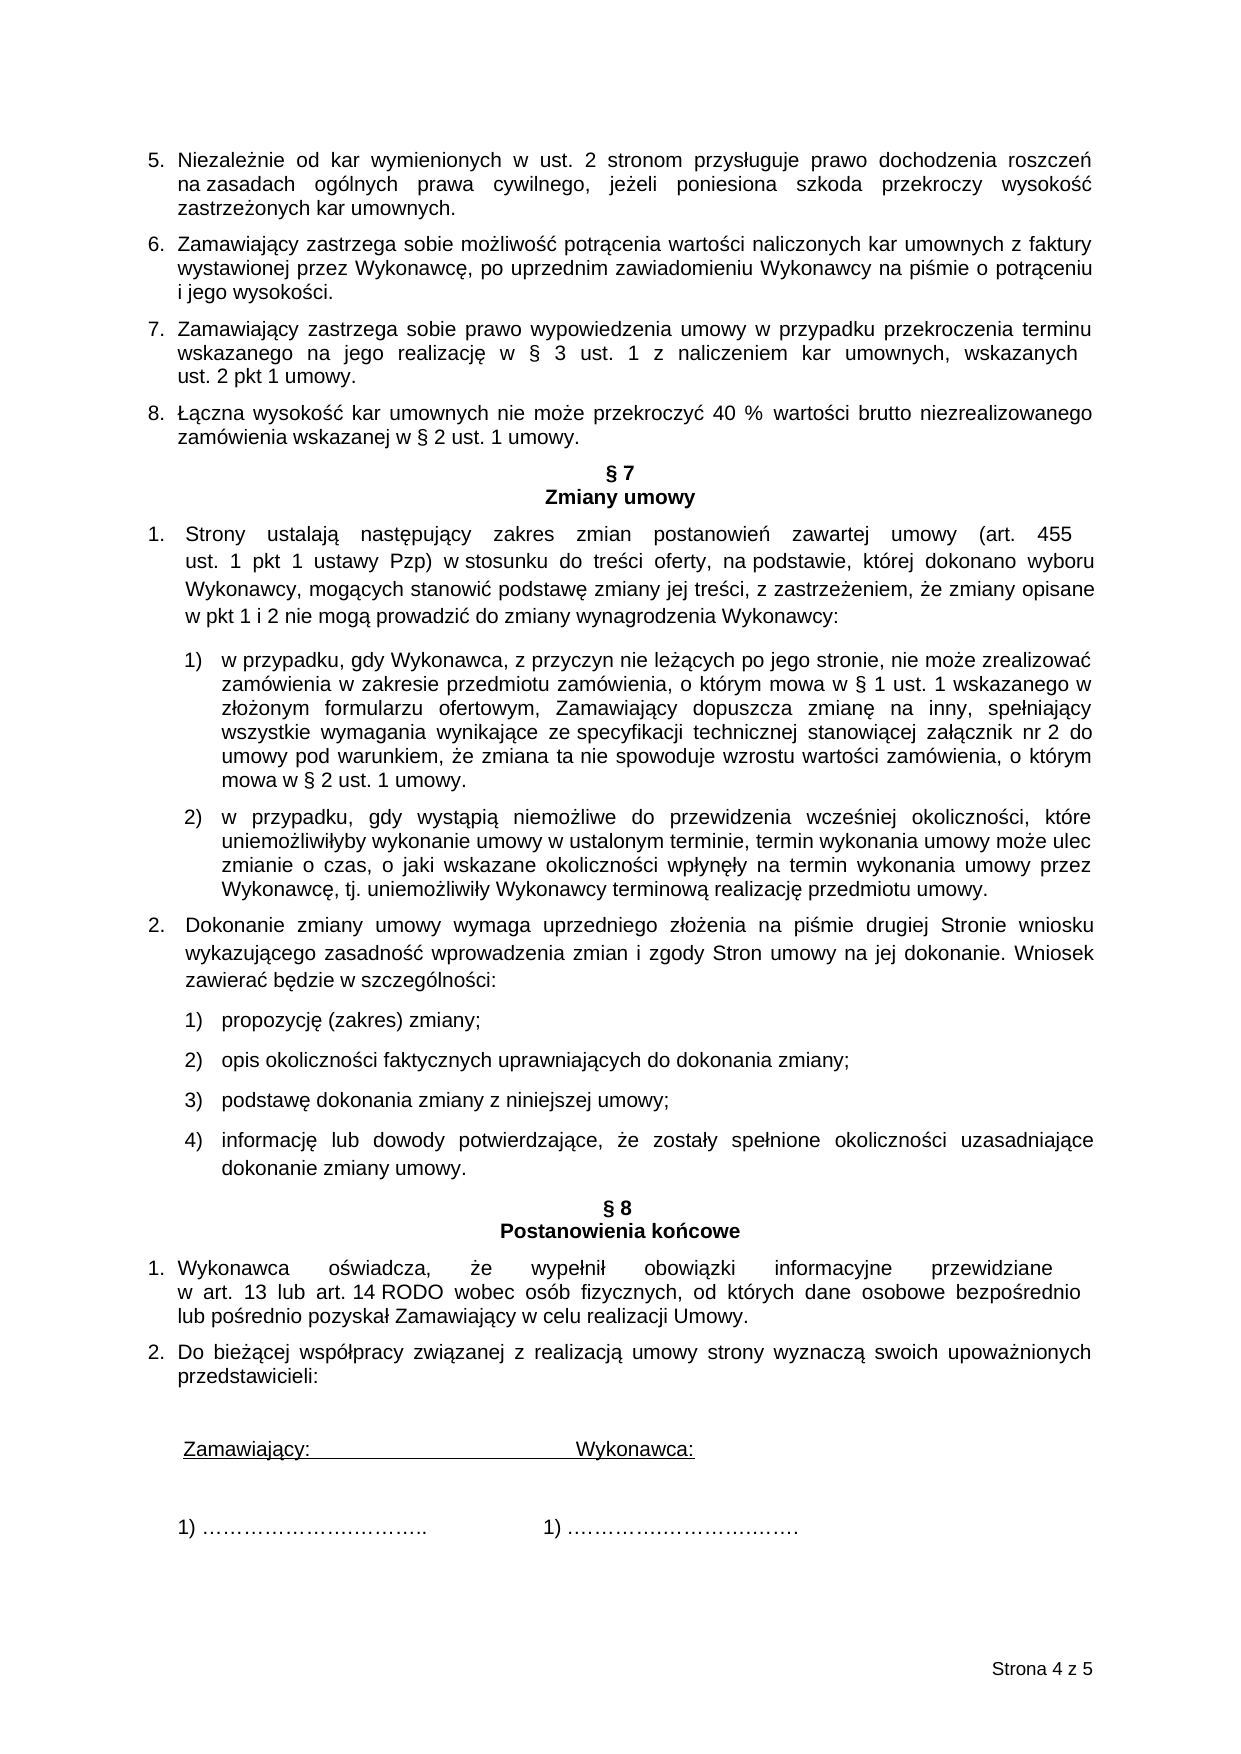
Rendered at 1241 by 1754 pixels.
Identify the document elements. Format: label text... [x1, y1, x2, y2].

text § 7 Zmiany umowy [148, 461, 1093, 509]
list Do bieżącej współpracy związanej z realizacją umowy strony wyznaczą swoich upoważnionych przedstawicieli: [148, 1340, 1093, 1388]
text § 8 Postanowienia końcowe [148, 1195, 1093, 1243]
list propozycję (zakres) zmiany; [184, 1008, 1095, 1032]
list w przypadku, gdy wystąpią niemożliwe do przewidzenia wcześniej okoliczności, które uniemożliwiłyby wykonanie umowy w ustalonym terminie, termin wykonania umowy może ulec zmianie o czas, o jaki wskazane okoliczności wpłynęły na termin wykonania umowy przez Wykonawcę, tj. uniemożliwiły Wykonawcy terminową realizację przedmiotu umowy. [184, 804, 1093, 900]
list Strony ustalają następujący zakres zmian postanowień zawartej umowy (art. 455 ust. 1 pkt 1 ustawy Pzp) w stosunku do treści oferty, na podstawie, której dokonano wyboru Wykonawcy, mogących stanowić podstawę zmiany jej treści, z zastrzeżeniem, że zmiany opisane w pkt 1 i 2 nie mogą prowadzić do zmiany wynagrodzenia Wykonawcy: [148, 522, 1095, 628]
list podstawę dokonania zmiany z niniejszej umowy; [184, 1088, 1095, 1112]
text 1) ………………….……….. 1) .………….………….……. [177, 1515, 1093, 1539]
list Wykonawca oświadcza, że wypełnił obowiązki informacyjne przewidziane w art. 13 lub art. 14 RODO wobec osób fizycznych, od których dane osobowe bezpośrednio lub pośrednio pozyskał Zamawiający w celu realizacji Umowy. [148, 1256, 1093, 1328]
list opis okoliczności faktycznych uprawniających do dokonania zmiany; [184, 1048, 1095, 1072]
list Niezależnie od kar wymienionych w ust. 2 stronom przysługuje prawo dochodzenia roszczeń na zasadach ogólnych prawa cywilnego, jeżeli poniesiona szkoda przekroczy wysokość zastrzeżonych kar umownych. [148, 148, 1093, 219]
list w przypadku, gdy Wykonawca, z przyczyn nie leżących po jego stronie, nie może zrealizować zamówienia w zakresie przedmiotu zamówienia, o którym mowa w § 1 ust. 1 wskazanego w złożonym formularzu ofertowym, Zamawiający dopuszcza zmianę na inny, spełniający wszystkie wymagania wynikające ze specyfikacji technicznej stanowiącej załącznik nr 2 do umowy pod warunkiem, że zmiana ta nie spowoduje wzrostu wartości zamówienia, o którym mowa w § 2 ust. 1 umowy. [184, 648, 1093, 792]
text Zamawiający: Wykonawca: [148, 1437, 1093, 1461]
list Łączna wysokość kar umownych nie może przekroczyć 40 % wartości brutto niezrealizowanego zamówienia wskazanej w § 2 ust. 1 umowy. [148, 401, 1093, 449]
list Zamawiający zastrzega sobie możliwość potrącenia wartości naliczonych kar umownych z faktury wystawionej przez Wykonawcę, po uprzednim zawiadomieniu Wykonawcy na piśmie o potrąceniu i jego wysokości. [148, 232, 1093, 304]
list informację lub dowody potwierdzające, że zostały spełnione okoliczności uzasadniające dokonanie zmiany umowy. [184, 1128, 1095, 1179]
list Dokonanie zmiany umowy wymaga uprzedniego złożenia na piśmie drugiej Stronie wniosku wykazującego zasadność wprowadzenia zmian i zgody Stron umowy na jej dokonanie. Wniosek zawierać będzie w szczególności: [148, 913, 1095, 992]
list Zamawiający zastrzega sobie prawo wypowiedzenia umowy w przypadku przekroczenia terminu wskazanego na jego realizację w § 3 ust. 1 z naliczeniem kar umownych, wskazanych ust. 2 pkt 1 umowy. [148, 316, 1093, 388]
